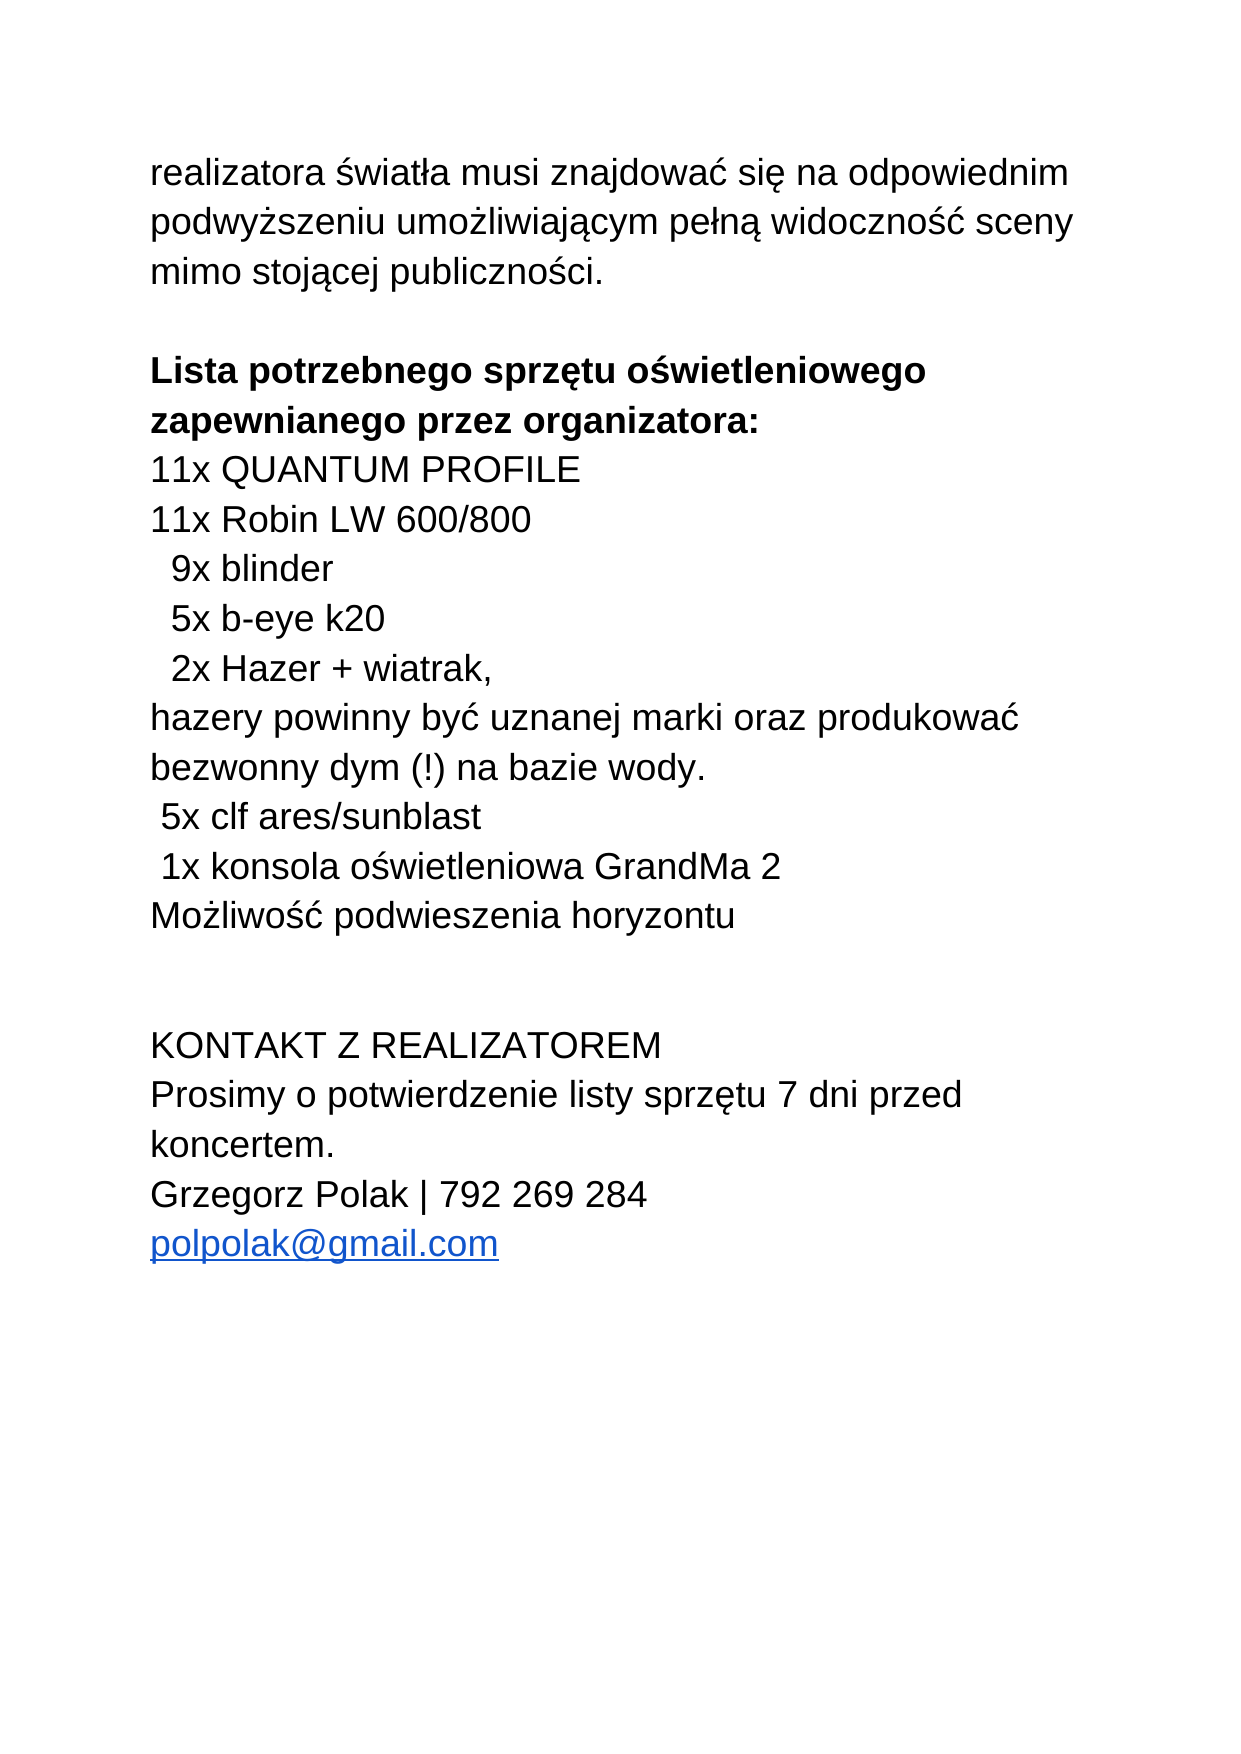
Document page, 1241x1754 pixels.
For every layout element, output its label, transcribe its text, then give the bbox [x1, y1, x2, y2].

text 11x QUANTUM PROFILE [150, 447, 1090, 491]
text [150, 150, 1090, 292]
text 5x b-eye k20 [150, 596, 1090, 639]
text hazery powinny być uznanej marki oraz produkować bezwonny dym (!) na bazie wody. [150, 695, 1090, 788]
text Grzegorz Polak | 792 269 284 [150, 1172, 1090, 1215]
text KONTAKT Z REALIZATOREM [150, 1023, 1090, 1066]
text Lista potrzebnego sprzętu oświetleniowego zapewnianego przez organizatora: [150, 348, 1090, 441]
text 5x clf ares/sunblast [150, 794, 1090, 838]
text 9x blinder [150, 547, 1090, 590]
text polpolak@gmail.com [150, 1221, 1090, 1264]
text Prosimy o potwierdzenie listy sprzętu 7 dni przed koncertem. [150, 1073, 1090, 1165]
text 1x konsola oświetleniowa GrandMa 2 [150, 844, 1090, 887]
text 2x Hazer + wiatrak, [150, 646, 1090, 689]
text 11x Robin LW 600/800 [150, 497, 1090, 540]
text Możliwość podwieszenia horyzontu [150, 894, 1090, 937]
